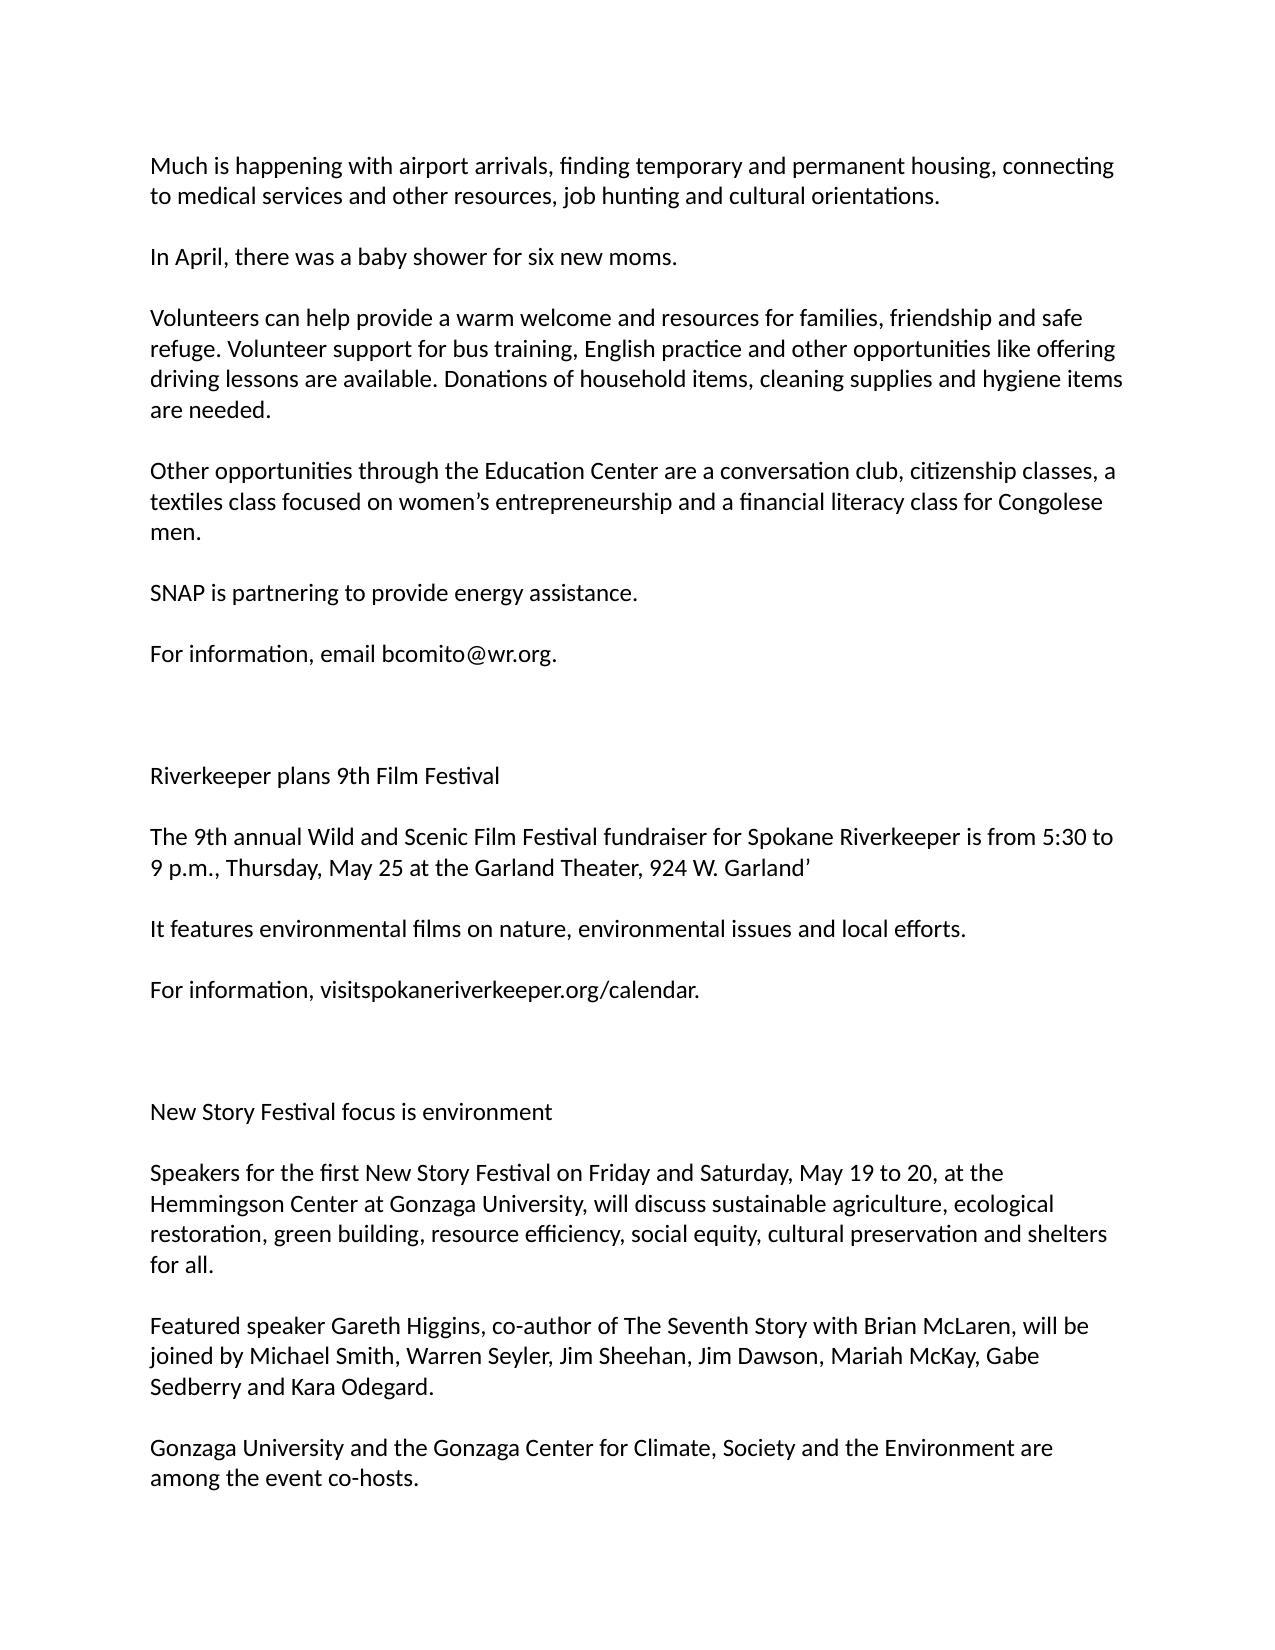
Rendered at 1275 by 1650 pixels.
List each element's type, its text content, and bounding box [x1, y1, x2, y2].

text Riverkeeper plans 9th Film Festival [150, 760, 1125, 791]
text SNAP is partnering to provide energy assistance. [150, 577, 1125, 608]
text It features environmental films on nature, environmental issues and local efforts. [150, 913, 1125, 943]
text Much is happening with airport arrivals, finding temporary and permanent housing, connecting to medical services and other resources, job hunting and cultural orientations. [150, 150, 1125, 211]
text Volunteers can help provide a warm welcome and resources for families, friendship and safe refuge. Volunteer support for bus training, English practice and other opportunities like offering driving lessons are available. Donations of household items, cleaning supplies and hygiene items are needed. [150, 303, 1125, 425]
text New Story Festival focus is environment [150, 1096, 1125, 1127]
text In April, there was a baby shower for six new moms. [150, 242, 1125, 272]
text For information, visitspokaneriverkeeper.org/calendar. [150, 974, 1125, 1004]
text Other opportunities through the Education Center are a conversation club, citizenship classes, a textiles class focused on women’s entrepreneurship and a financial literacy class for Congolese men. [150, 455, 1125, 547]
text Featured speaker Gareth Higgins, co-author of The Seventh Story with Brian McLaren, will be joined by Michael Smith, Warren Seyler, Jim Sheehan, Jim Dawson, Mariah McKay, Gabe Sedberry and Kara Odegard. [150, 1310, 1125, 1401]
text For information, email bcomito@wr.org. [150, 638, 1125, 669]
text Gonzaga University and the Gonzaga Center for Climate, Society and the Environment are among the event co-hosts. [150, 1432, 1125, 1493]
text Speakers for the first New Story Festival on Friday and Saturday, May 19 to 20, at the Hemmingson Center at Gonzaga University, will discuss sustainable agriculture, ecological restoration, green building, resource efficiency, social equity, cultural preservation and shelters for all. [150, 1157, 1125, 1279]
text The 9th annual Wild and Scenic Film Festival fundraiser for Spokane Riverkeeper is from 5:30 to 9 p.m., Thursday, May 25 at the Garland Theater, 924 W. Garland’ [150, 821, 1125, 882]
